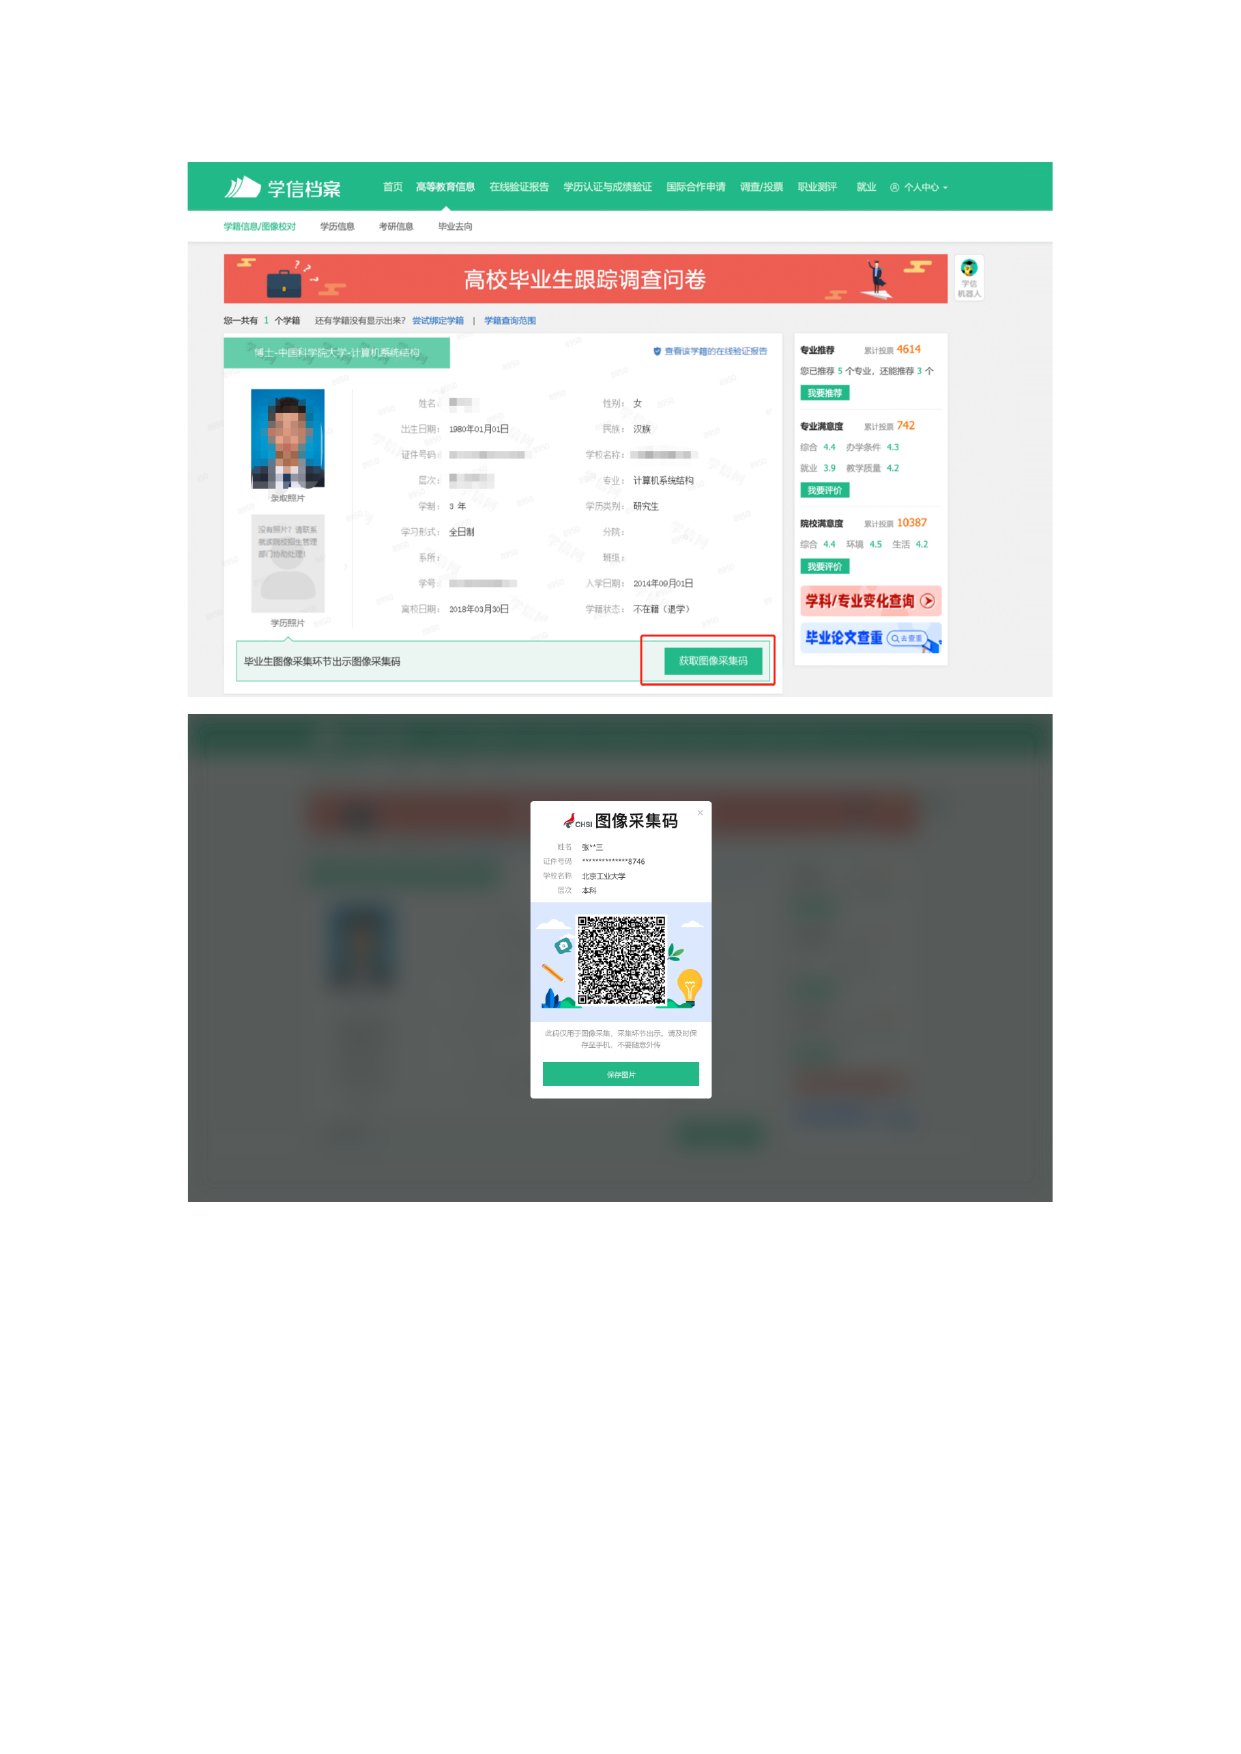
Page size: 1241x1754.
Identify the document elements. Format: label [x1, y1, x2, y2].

picture [187, 162, 1053, 697]
picture [187, 714, 1053, 1202]
